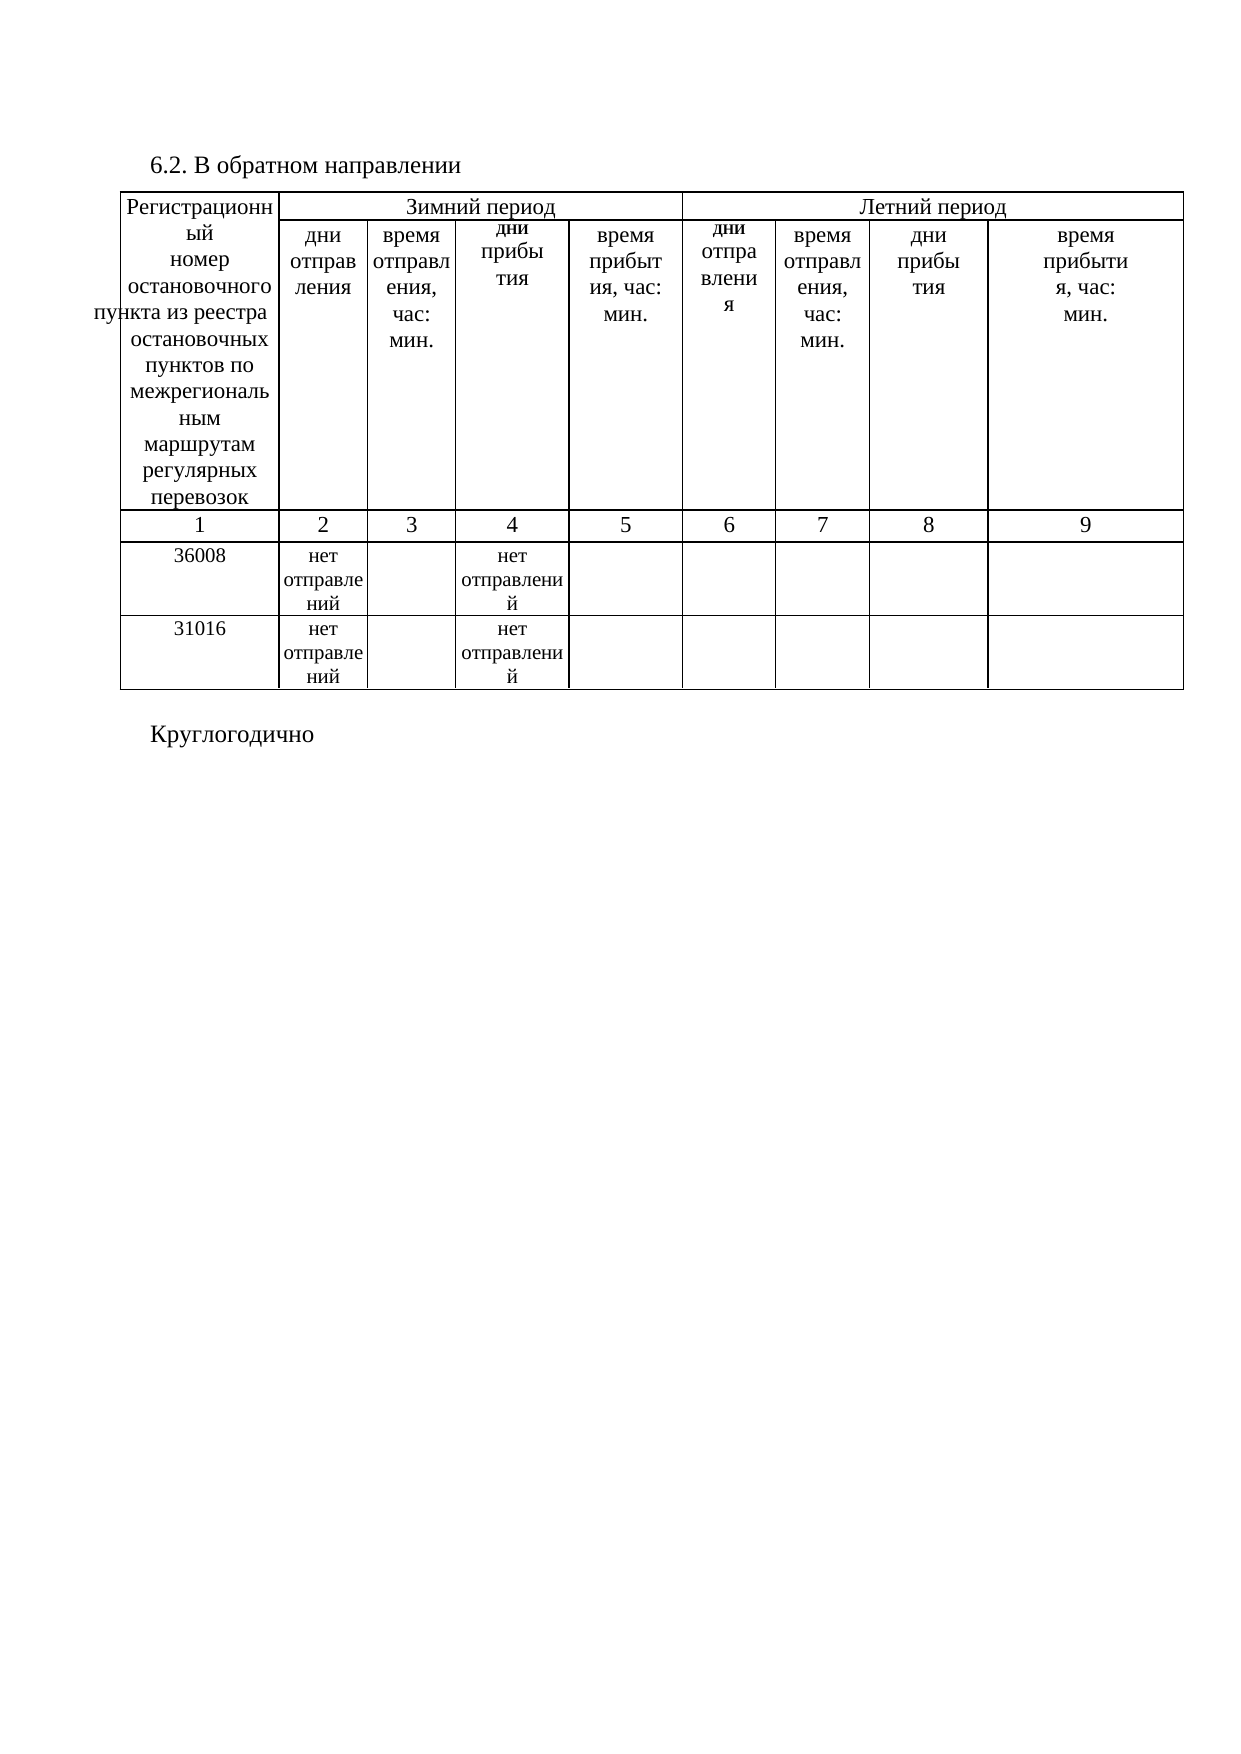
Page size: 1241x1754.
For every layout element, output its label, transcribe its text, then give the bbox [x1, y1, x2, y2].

table_cell нет отправлений [280, 543, 367, 615]
table_cell [570, 616, 682, 688]
text 6.2. В обратном направлении [150, 150, 1090, 179]
table_cell ДНИ прибы тия [456, 221, 568, 509]
table_cell 31016 [121, 616, 278, 688]
table_header Зимний период [280, 193, 682, 219]
table_cell [368, 543, 455, 615]
table_cell 8 [870, 511, 987, 541]
table_cell 5 [570, 511, 682, 541]
table_cell [870, 543, 987, 615]
table_cell время отправл ения, час: мин. [776, 221, 869, 509]
table_cell нет отправлений [456, 616, 568, 688]
table_cell время прибыт ия, час: мин. [570, 221, 682, 509]
table_cell [870, 616, 987, 688]
table_cell 36008 [121, 543, 278, 615]
table_cell нет отправлений [280, 616, 367, 688]
table_cell [683, 616, 775, 688]
table_cell ДНИ отпра влени я [683, 221, 775, 509]
table_cell [368, 616, 455, 688]
text Круглогодично [150, 719, 1090, 747]
table_cell 9 [989, 511, 1183, 541]
table_cell 2 [280, 511, 367, 541]
table_cell дни отправ ления [280, 221, 367, 509]
table_cell 3 [368, 511, 455, 541]
table_header Регистрационный номер остановочного пункта из реестра остановочных пунктов по межрегиональным маршрутам регулярных перевозок [121, 193, 278, 509]
table_cell 1 [121, 511, 278, 541]
table_cell время прибыти я, час: мин. [989, 221, 1183, 509]
table_cell [776, 543, 869, 615]
table_cell [989, 543, 1183, 615]
table_header Летний период [683, 193, 1183, 219]
table_cell 4 [456, 511, 568, 541]
table_cell [989, 616, 1183, 688]
table_cell время отправл ения, час: мин. [368, 221, 455, 509]
table_cell нет отправлений [456, 543, 568, 615]
table_cell дни прибы тия [870, 221, 987, 509]
table_cell [570, 543, 682, 615]
table_cell 7 [776, 511, 869, 541]
table_cell [683, 543, 775, 615]
table_cell 6 [683, 511, 775, 541]
table_cell [776, 616, 869, 688]
